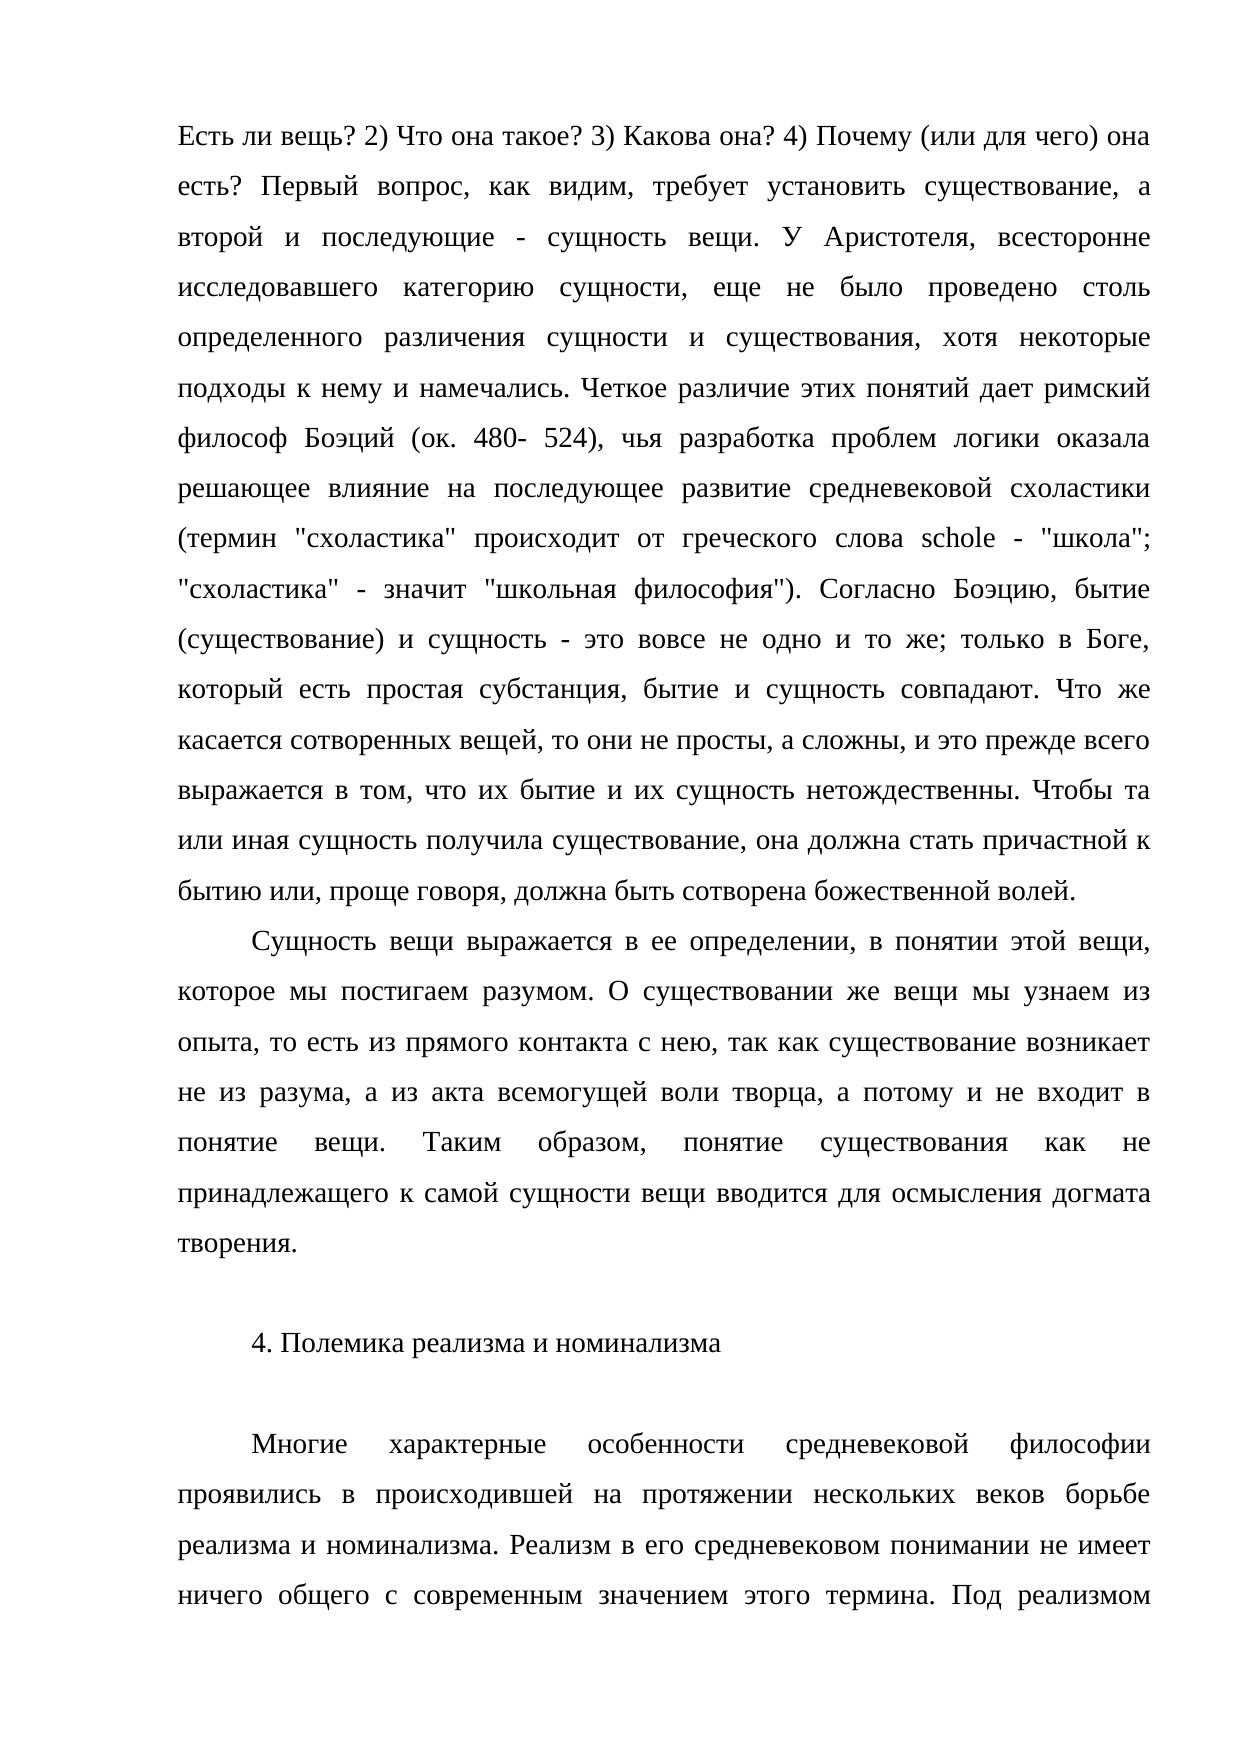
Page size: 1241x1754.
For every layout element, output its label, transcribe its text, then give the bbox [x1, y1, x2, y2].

text Сущность вещи выражается в ее определении, в понятии этой вещи, которое мы постигаем разумом. О существовании же вещи мы узнаем из опыта, то есть из прямого контакта с нею, так как существование возникает не из разума, а из акта всемогущей воли творца, а потому и не входит в понятие вещи. Таким образом, понятие существования как не принадлежащего к самой сущности вещи вводится для осмысления догмата творения. [177, 923, 1152, 1258]
text 4. Полемика реализма и номинализма [177, 1326, 1152, 1359]
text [177, 1426, 1152, 1611]
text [177, 118, 1152, 906]
